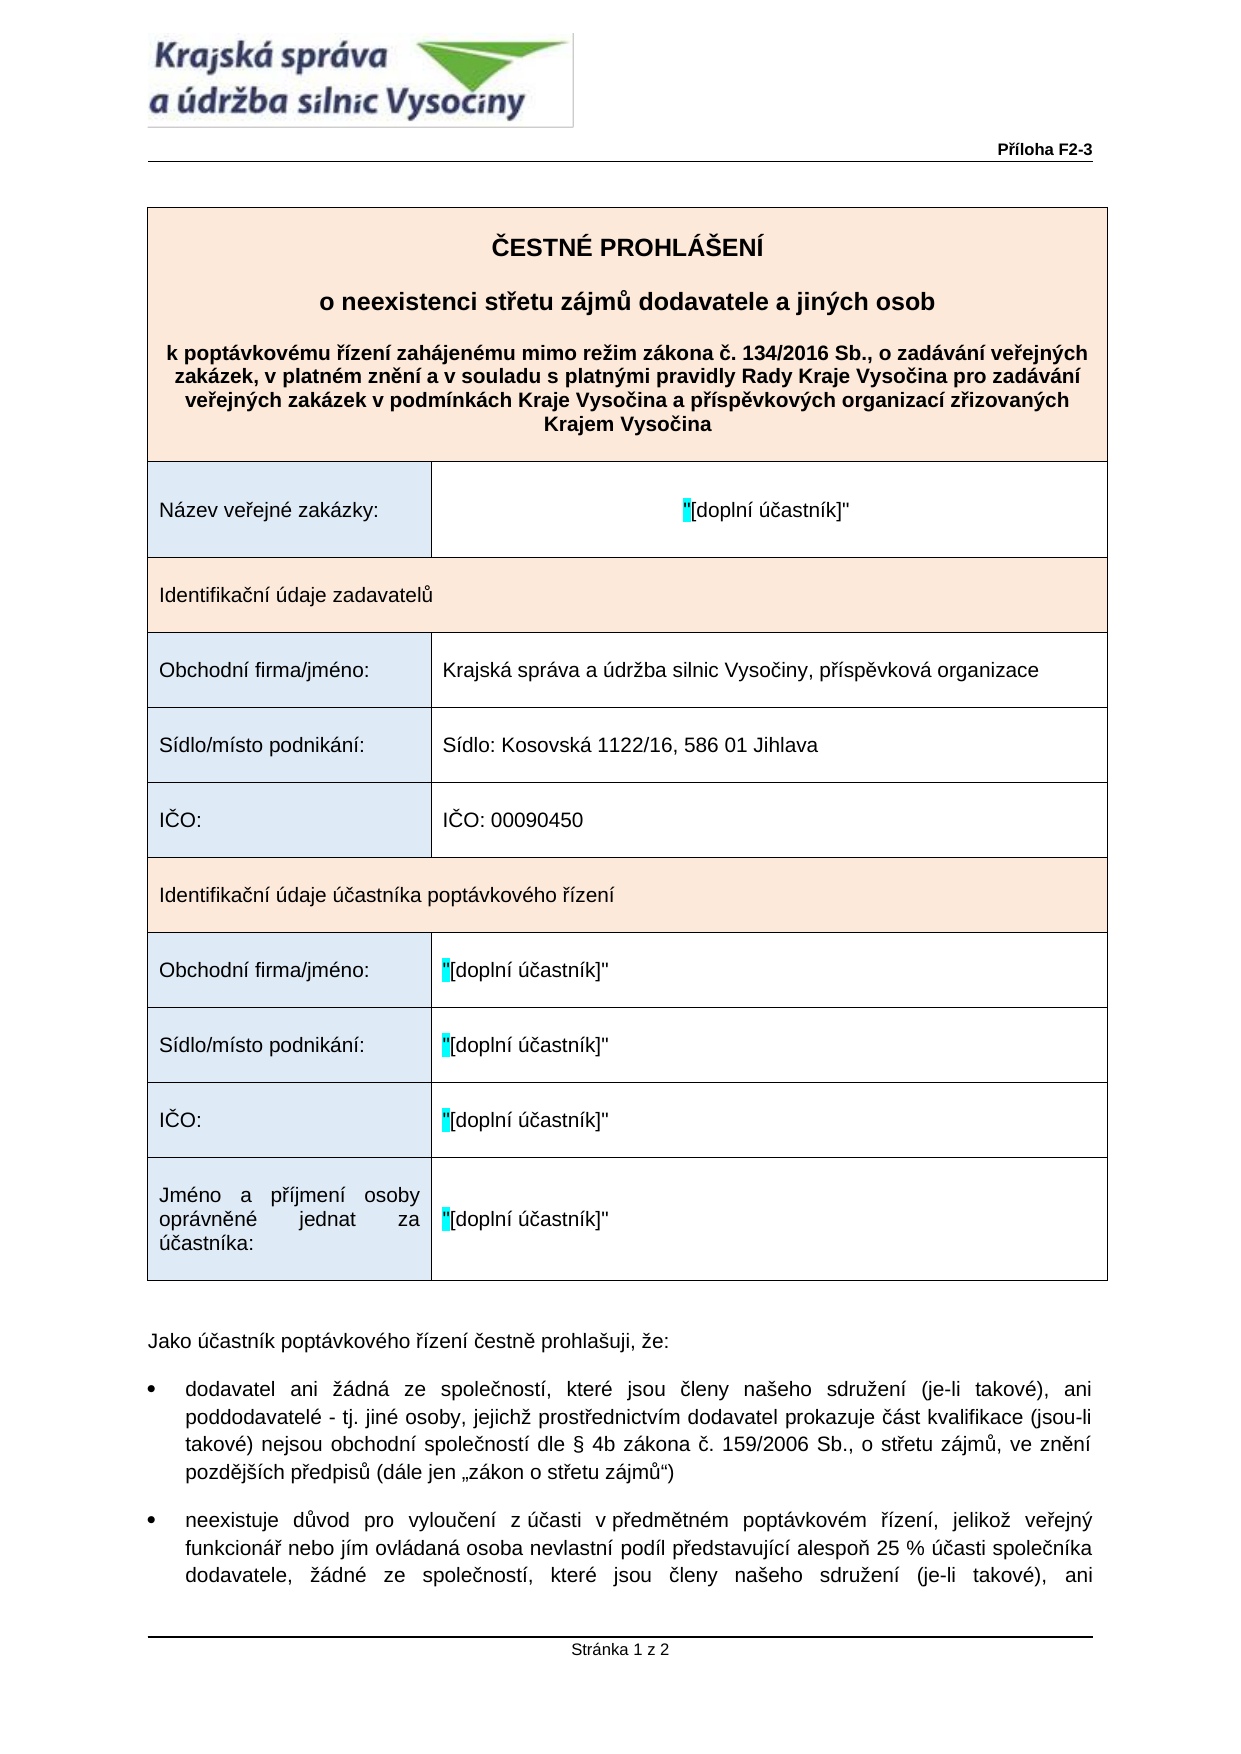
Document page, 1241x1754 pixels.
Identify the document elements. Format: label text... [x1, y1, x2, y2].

table_cell Název veřejné zakázky: [148, 462, 431, 557]
table_cell [432, 1008, 1107, 1082]
table_cell [432, 1083, 1107, 1157]
table_cell Krajská správa a údržba silnic Vysočiny, příspěvková organizace [432, 633, 1107, 707]
table_cell Sídlo/místo podnikání: [148, 708, 431, 782]
table_cell Obchodní firma/jméno: [148, 633, 431, 707]
table_cell [432, 1158, 1107, 1280]
text Jako účastník poptávkového řízení čestně prohlašuji, že: [148, 1329, 1093, 1353]
table_cell IČO: [148, 783, 431, 857]
table_cell Identifikační údaje zadavatelů [148, 558, 1107, 632]
table_cell [432, 462, 1107, 557]
table_cell Obchodní firma/jméno: [148, 933, 431, 1007]
list dodavatel ani žádná ze společností, které jsou členy našeho sdružení (je-li takové), ani poddodavatelé - tj. jiné osoby, jejichž prostřednictvím dodavatel prokazuje část kvalifikace (jsou-li takové) nejsou obchodní společností dle § 4b zákona č. 159/2006 Sb., o střetu zájmů, ve znění pozdějších předpisů (dále jen „zákon o střetu zájmů“) [148, 1377, 1093, 1484]
table_cell IČO: [148, 1083, 431, 1157]
table_cell [432, 933, 1107, 1007]
table_cell Sídlo: Kosovská 1122/16, 586 01 Jihlava [432, 708, 1107, 782]
table_cell IČO: 00090450 [432, 783, 1107, 857]
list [148, 1508, 1093, 1587]
picture [147, 33, 574, 129]
table_cell Sídlo/místo podnikání: [148, 1008, 431, 1082]
table_cell Identifikační údaje účastníka poptávkového řízení [148, 858, 1107, 932]
table_header ČESTNÉ PROHLÁŠENÍ o neexistenci střetu zájmů dodavatele a jiných osob k poptávkovému řízení zahájenému mimo režim zákona č. 134/2016 Sb., o zadávání veřejných zakázek, v platném znění a v souladu s platnými pravidly Rady Kraje Vysočina pro zadávání veřejných zakázek v podmínkách Kraje Vysočina a příspěvkových organizací zřizovaných Krajem Vysočina [148, 208, 1107, 461]
table_cell Jméno a příjmení osoby oprávněné jednat za účastníka: [148, 1158, 431, 1280]
